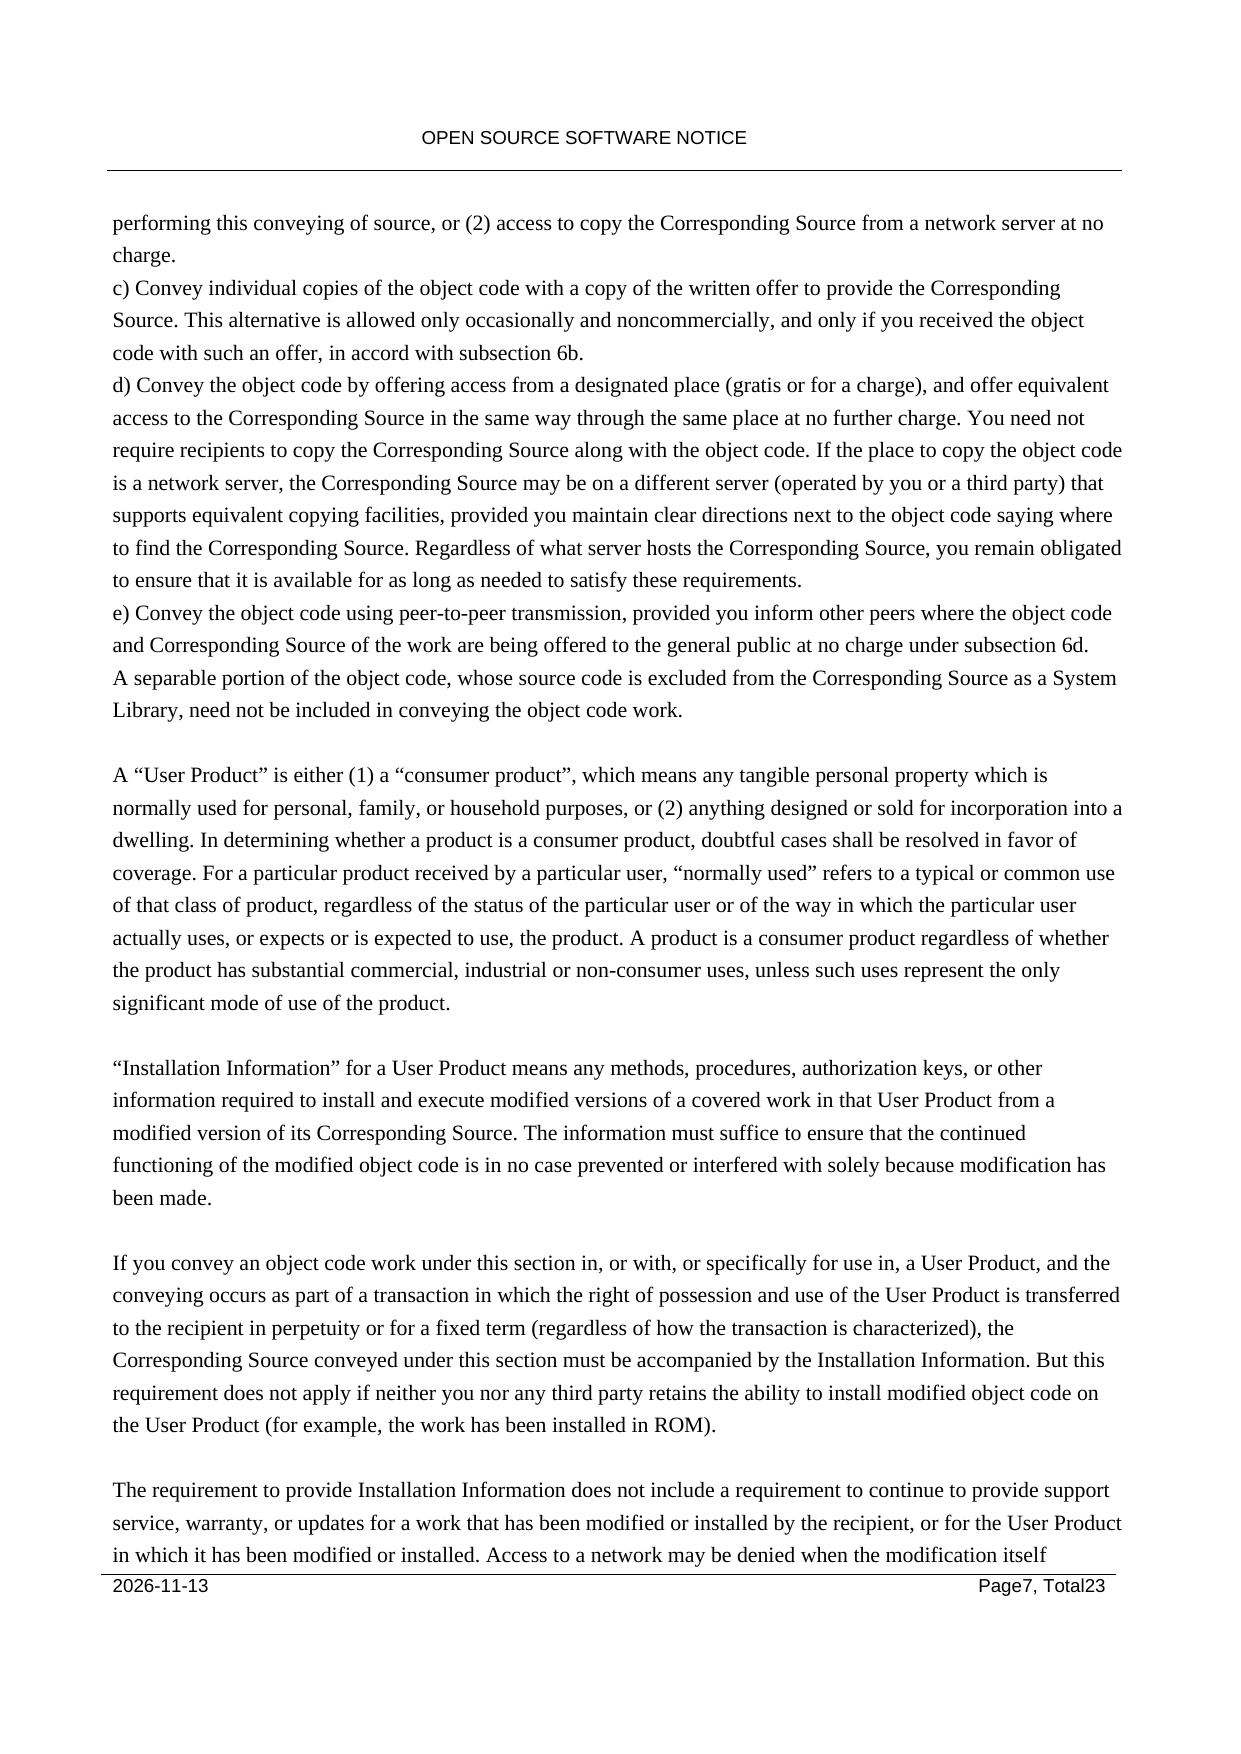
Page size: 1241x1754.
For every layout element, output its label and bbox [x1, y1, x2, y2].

text [112, 206, 1128, 1571]
